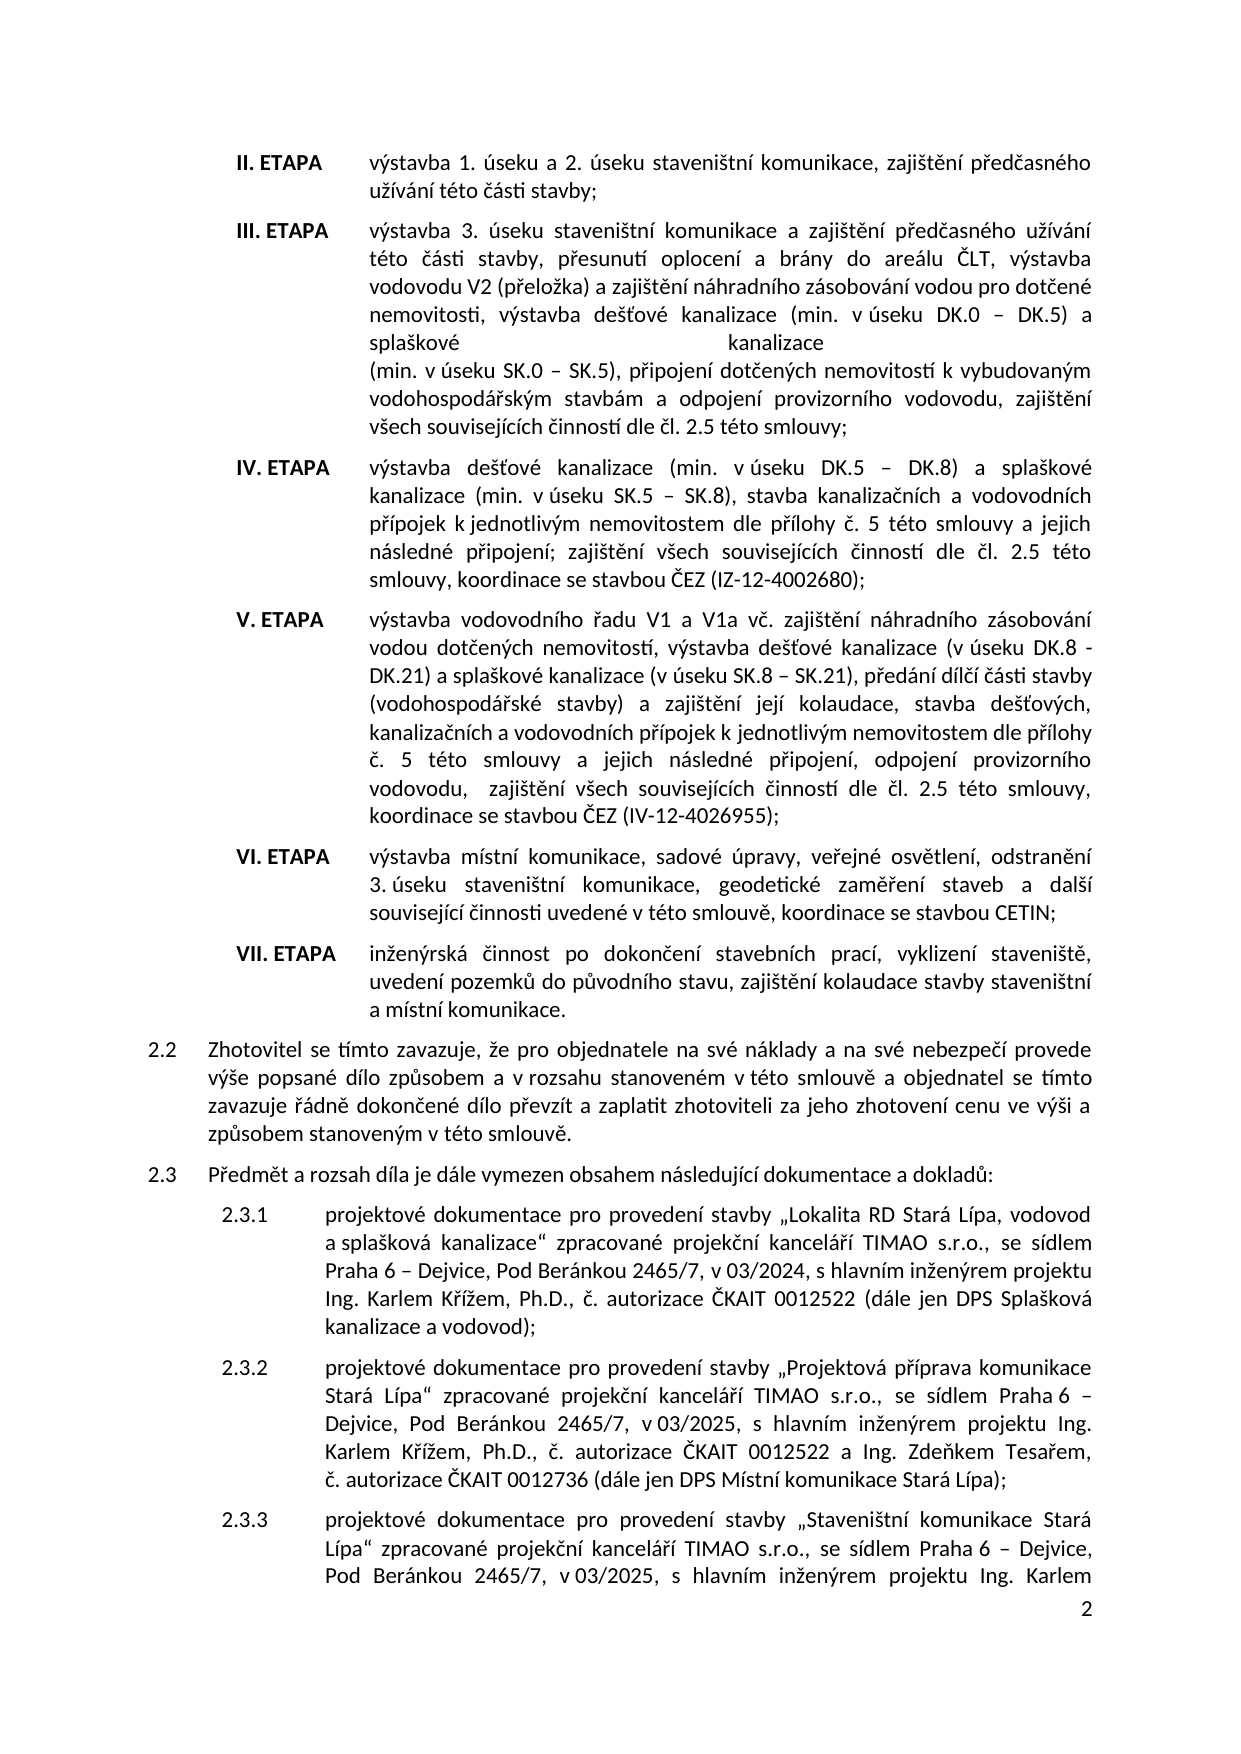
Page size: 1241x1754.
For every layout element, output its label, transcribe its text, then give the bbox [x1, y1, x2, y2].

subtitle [221, 1506, 1093, 1590]
subtitle projektové dokumentace pro provedení stavby „Lokalita RD Stará Lípa, vodovod a splašková kanalizace“ zpracované projekční kanceláří TIMAO s.r.o., se sídlem Praha 6 – Dejvice, Pod Beránkou 2465/7, v 03/2024, s hlavním inženýrem projektu Ing. Karlem Křížem, Ph.D., č. autorizace ČKAIT 0012522 (dále jen DPS Splašková kanalizace a vodovod); [221, 1200, 1093, 1341]
subtitle projektové dokumentace pro provedení stavby „Projektová příprava komunikace Stará Lípa“ zpracované projekční kanceláří TIMAO s.r.o., se sídlem Praha 6 – Dejvice, Pod Beránkou 2465/7, v 03/2025, s hlavním inženýrem projektu Ing. Karlem Křížem, Ph.D., č. autorizace ČKAIT 0012522 a Ing. Zdeňkem Tesařem, č. autorizace ČKAIT 0012736 (dále jen DPS Místní komunikace Stará Lípa); [221, 1353, 1093, 1493]
subtitle Zhotovitel se tímto zavazuje, že pro objednatele na své náklady a na své nebezpečí provede výše popsané dílo způsobem a v rozsahu stanoveném v této smlouvě a objednatel se tímto zavazuje řádně dokončené dílo převzít a zaplatit zhotoviteli za jeho zhotovení cenu ve výši a způsobem stanoveným v této smlouvě. [148, 1035, 1093, 1147]
subtitle VI. ETAPA výstavba místní komunikace, sadové úpravy, veřejné osvětlení, odstranění 3. úseku staveništní komunikace, geodetické zaměření staveb a další související činnosti uvedené v této smlouvě, koordinace se stavbou CETIN; [236, 842, 1093, 926]
subtitle II. ETAPA výstavba 1. úseku a 2. úseku staveništní komunikace, zajištění předčasného užívání této části stavby; [236, 148, 1093, 204]
subtitle III. ETAPA výstavba 3. úseku staveništní komunikace a zajištění předčasného užívání této části stavby, přesunutí oplocení a brány do areálu ČLT, výstavba vodovodu V2 (přeložka) a zajištění náhradního zásobování vodou pro dotčené nemovitosti, výstavba dešťové kanalizace (min. v úseku DK.0 – DK.5) a splaškové kanalizace (min. v úseku SK.0 – SK.5), připojení dotčených nemovitostí k vybudovaným vodohospodářským stavbám a odpojení provizorního vodovodu, zajištění všech souvisejících činností dle čl. 2.5 této smlouvy; [236, 216, 1093, 440]
subtitle VII. ETAPA inženýrská činnost po dokončení stavebních prací, vyklizení staveniště, uvedení pozemků do původního stavu, zajištění kolaudace stavby staveništní a místní komunikace. [236, 939, 1093, 1023]
subtitle IV. ETAPA výstavba dešťové kanalizace (min. v úseku DK.5 – DK.8) a splaškové kanalizace (min. v úseku SK.5 – SK.8), stavba kanalizačních a vodovodních přípojek k jednotlivým nemovitostem dle přílohy č. 5 této smlouvy a jejich následné připojení; zajištění všech souvisejících činností dle čl. 2.5 této smlouvy, koordinace se stavbou ČEZ (IZ-12-4002680); [236, 453, 1093, 593]
subtitle V. ETAPA výstavba vodovodního řadu V1 a V1a vč. zajištění náhradního zásobování vodou dotčených nemovitostí, výstavba dešťové kanalizace (v úseku DK.8 - DK.21) a splaškové kanalizace (v úseku SK.8 – SK.21), předání dílčí části stavby (vodohospodářské stavby) a zajištění její kolaudace, stavba dešťových, kanalizačních a vodovodních přípojek k jednotlivým nemovitostem dle přílohy č. 5 této smlouvy a jejich následné připojení, odpojení provizorního vodovodu, zajištění všech souvisejících činností dle čl. 2.5 této smlouvy, koordinace se stavbou ČEZ (IV-12-4026955); [236, 606, 1093, 830]
subtitle Předmět a rozsah díla je dále vymezen obsahem následující dokumentace a dokladů: [148, 1160, 1093, 1188]
